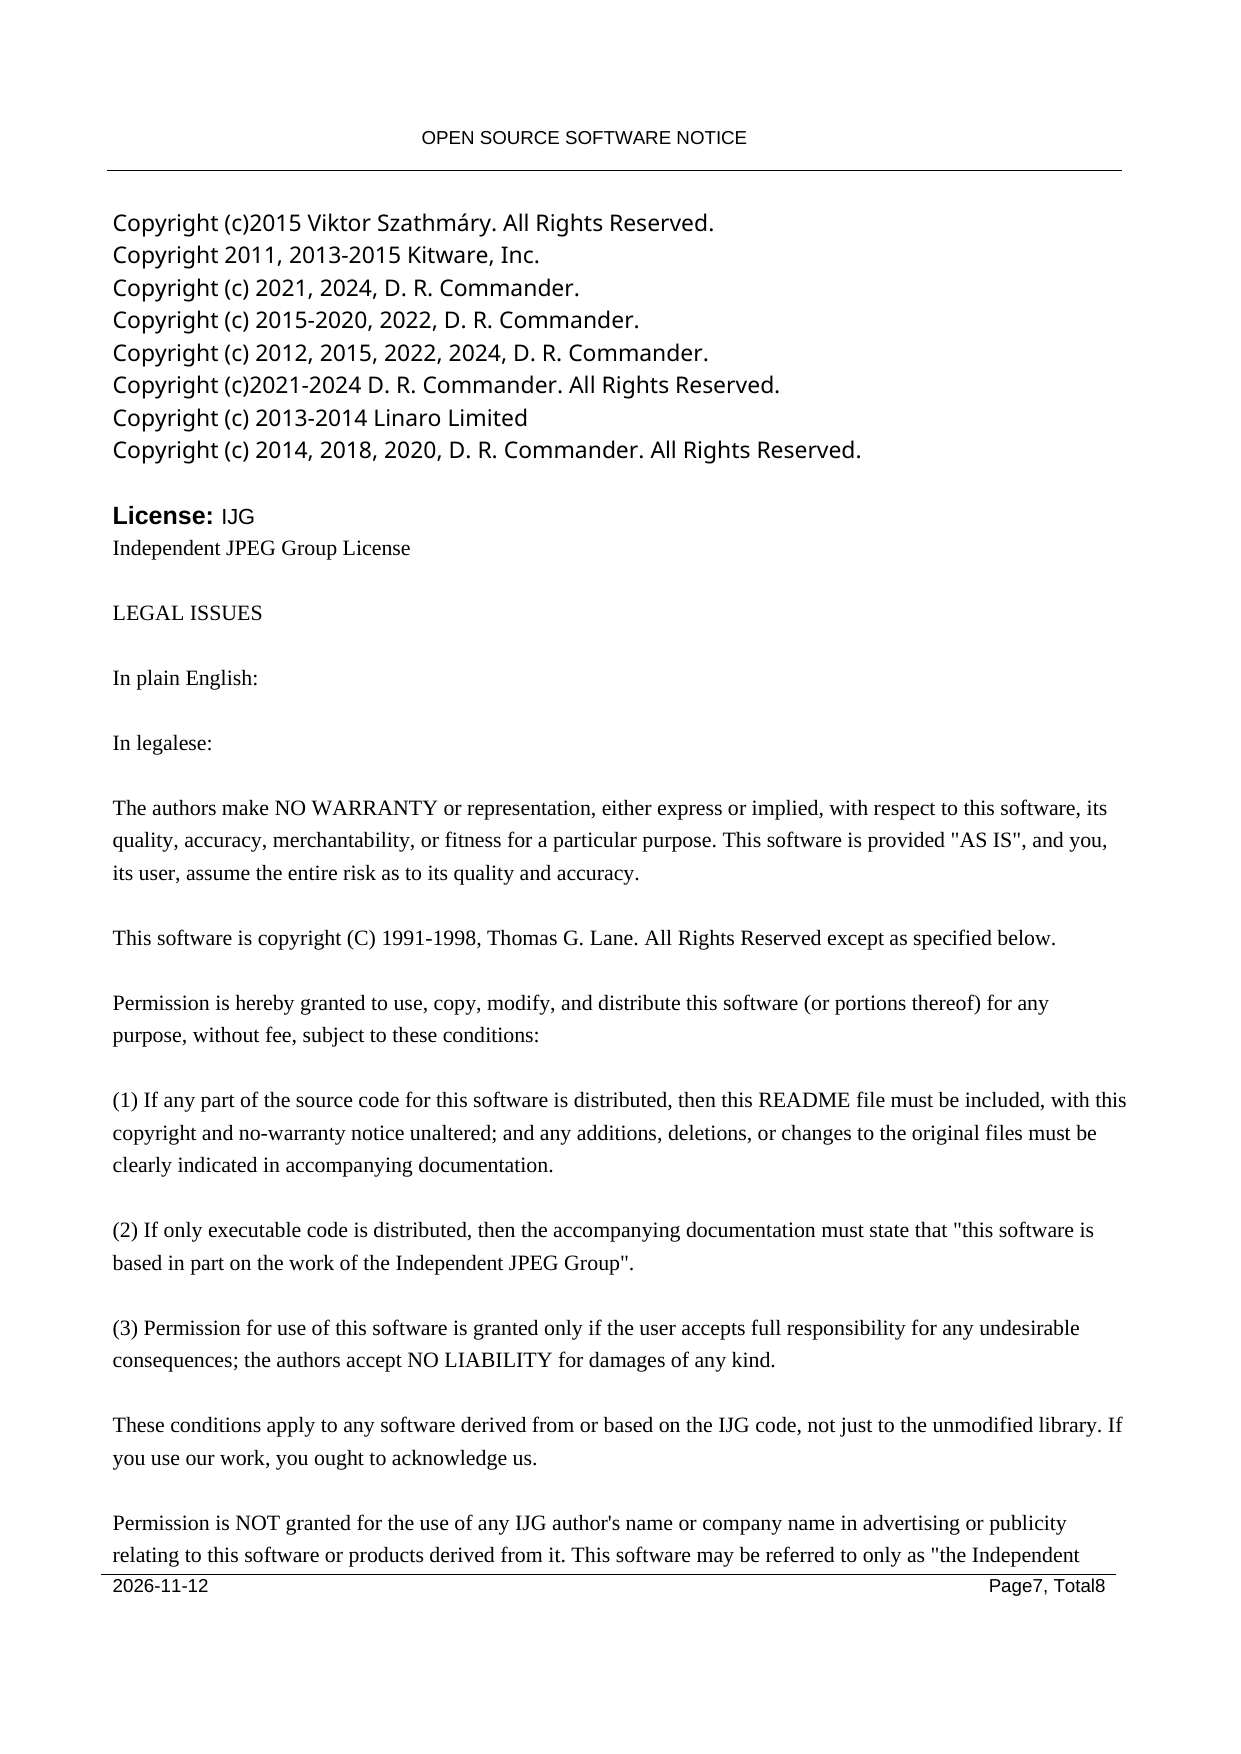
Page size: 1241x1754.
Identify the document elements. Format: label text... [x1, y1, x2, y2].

text License: IJG [112, 499, 1128, 531]
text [112, 206, 1128, 499]
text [112, 531, 1128, 1571]
